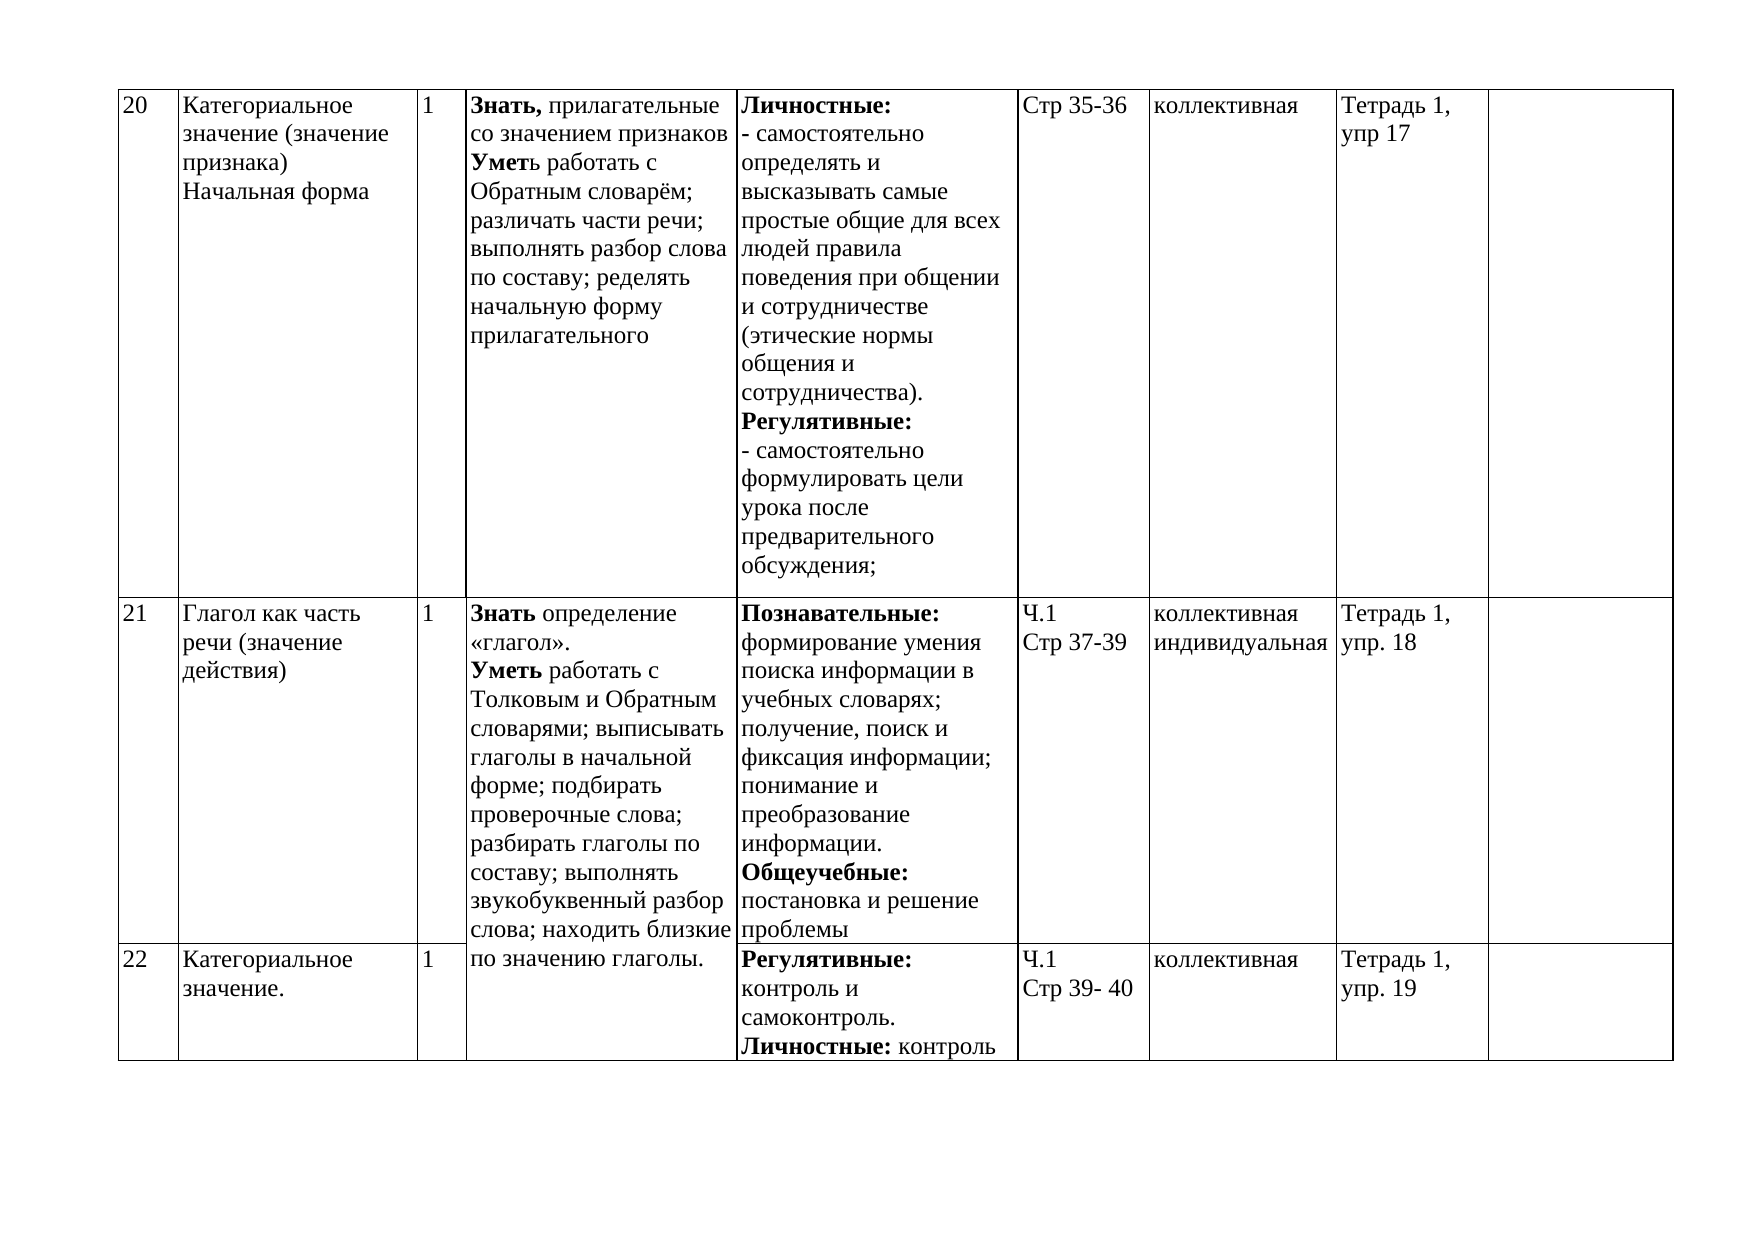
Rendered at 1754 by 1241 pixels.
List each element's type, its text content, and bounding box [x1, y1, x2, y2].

table_cell [1489, 598, 1672, 943]
table_cell Личностные: - самостоятельно определять и высказывать самые простые общие для всех людей правила поведения при общении и сотрудничестве (этические нормы общения и сотрудничества). Регулятивные: - самостоятельно формулировать цели урока после предварительного обсуждения; [738, 90, 1017, 596]
table_cell 1 [418, 598, 466, 943]
table_cell 21 [119, 598, 178, 943]
table_cell коллективная [1150, 944, 1336, 1059]
table_cell 1 [418, 944, 466, 1059]
table_cell коллективная индивидуальная [1150, 598, 1336, 943]
table_cell Знать, прилагательные со значением признаков Уметь работать с Обратным словарём; различать части речи; выполнять разбор слова по составу; ределять начальную форму прилагательного [467, 90, 736, 596]
table_cell Тетрадь 1, упр. 18 [1337, 598, 1488, 943]
table_cell коллективная [1150, 90, 1336, 596]
table_cell [1489, 90, 1672, 596]
table_cell Познавательные: формирование умения поиска информации в учебных словарях; получение, поиск и фиксация информации; понимание и преобразование информации. Общеучебные: постановка и решение проблемы [738, 598, 1017, 943]
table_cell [179, 944, 417, 1059]
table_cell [738, 944, 1017, 1059]
table_cell 22 [119, 944, 178, 1059]
table_cell Ч.1 Стр 39- 40 [1019, 944, 1149, 1059]
table_cell 20 [119, 90, 178, 596]
table_cell Категориальное значение (значение признака) Начальная форма [179, 90, 417, 596]
table_cell Ч.1 Стр 37-39 [1019, 598, 1149, 943]
table_cell 1 [418, 90, 465, 596]
table_cell Глагол как часть речи (значение действия) [179, 598, 417, 943]
table_cell Тетрадь 1, упр 17 [1337, 90, 1488, 596]
table_cell [1489, 944, 1672, 1059]
table_cell Стр 35-36 [1019, 90, 1149, 596]
table_cell Тетрадь 1, упр. 19 [1337, 944, 1488, 1059]
table_cell Знать определение «глагол». Уметь работать с Толковым и Обратным словарями; выписывать глаголы в начальной форме; подбирать проверочные слова; разбирать глаголы по составу; выполнять звукобуквенный разбор слова; находить близкие по значению глаголы. [467, 598, 736, 1059]
